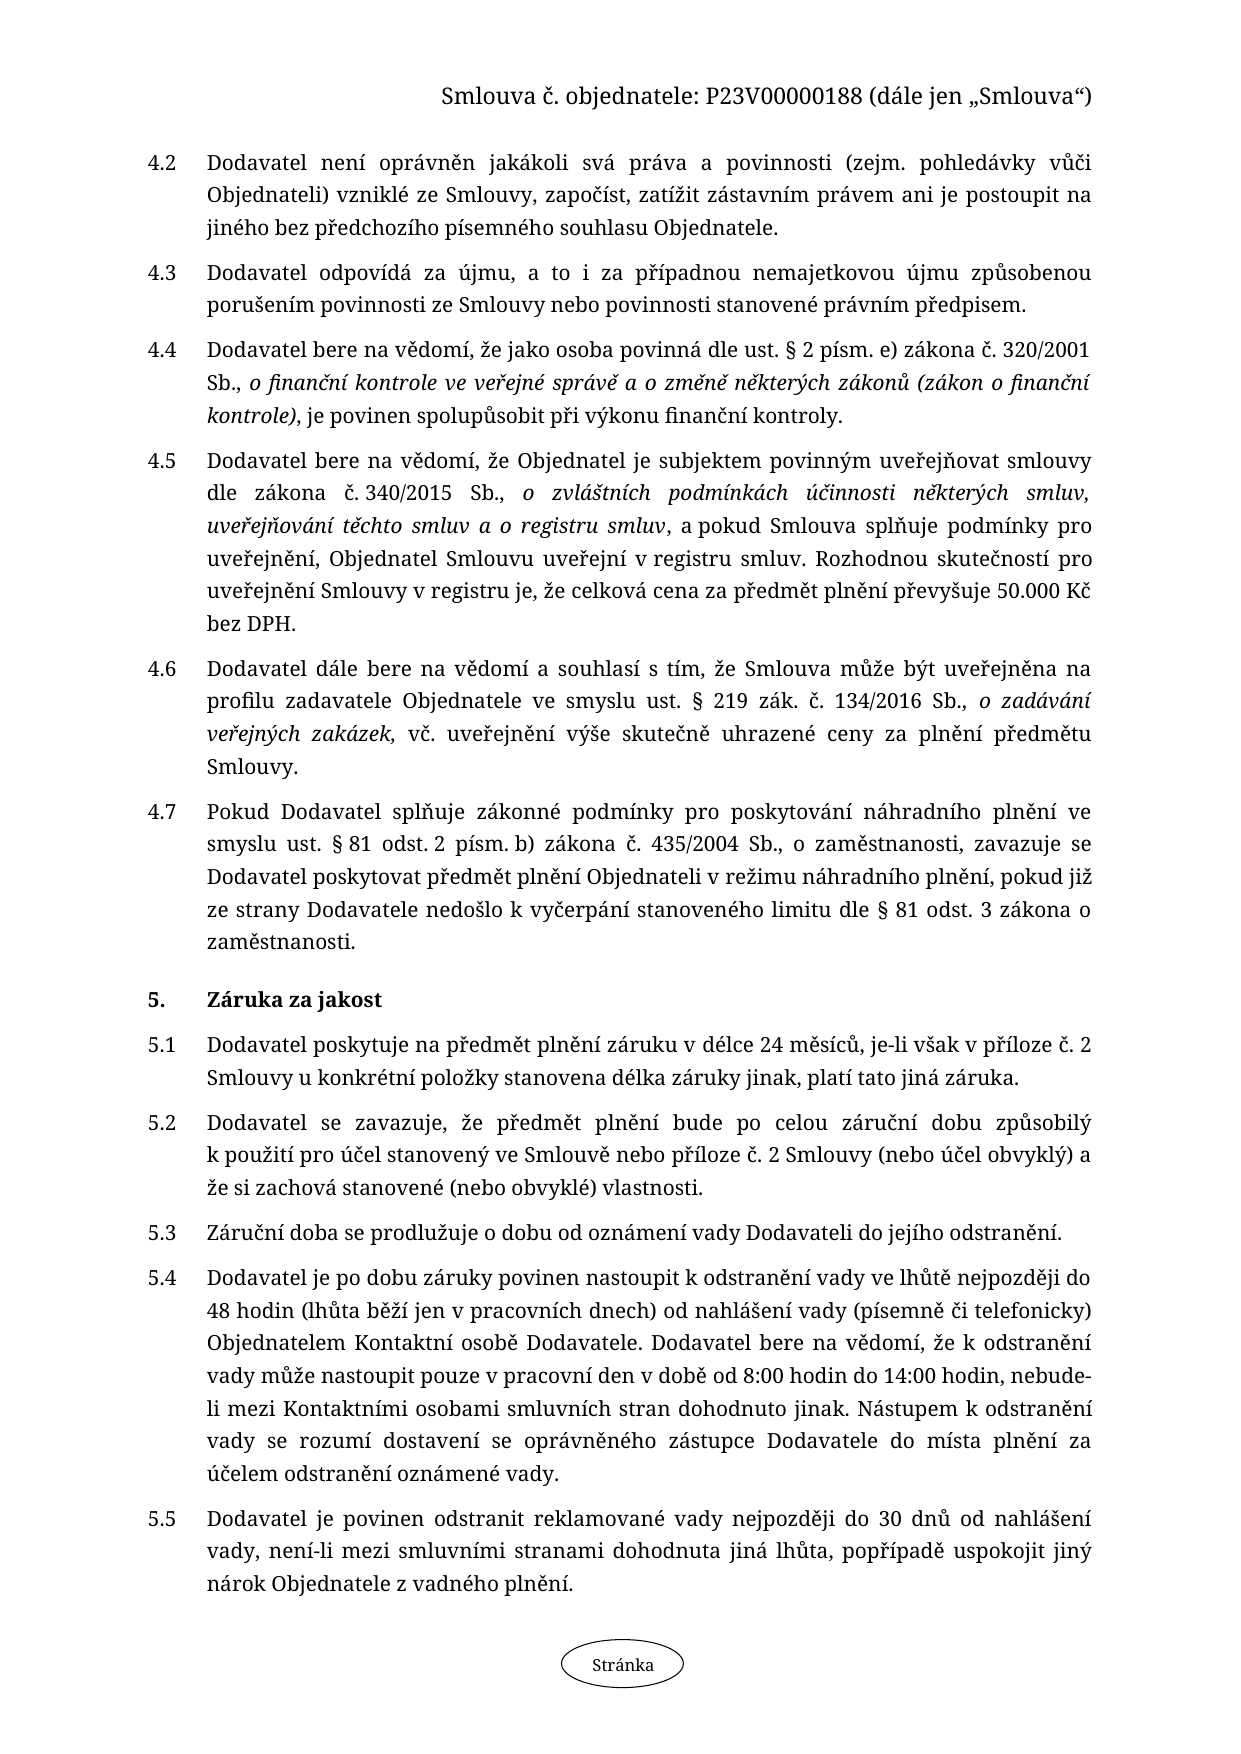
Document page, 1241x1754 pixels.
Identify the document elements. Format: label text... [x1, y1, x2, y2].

list Dodavatel je po dobu záruky povinen nastoupit k odstranění vady ve lhůtě nejpozději do 48 hodin (lhůta běží jen v pracovních dnech) od nahlášení vady (písemně či telefonicky) Objednatelem Kontaktní osobě Dodavatele. Dodavatel bere na vědomí, že k odstranění vady může nastoupit pouze v pracovní den v době od 8:00 hodin do 14:00 hodin, nebude-li mezi Kontaktními osobami smluvních stran dohodnuto jinak. Nástupem k odstranění vady se rozumí dostavení se oprávněného zástupce Dodavatele do místa plnění za účelem odstranění oznámené vady. [148, 1263, 1093, 1487]
list Dodavatel odpovídá za újmu, a to i za případnou nemajetkovou újmu způsobenou porušením povinnosti ze Smlouvy nebo povinnosti stanovené právním předpisem. [148, 258, 1093, 319]
list Dodavatel bere na vědomí, že jako osoba povinná dle ust. § 2 písm. e) zákona č. 320/2001 Sb., o finanční kontrole ve veřejné správě a o změně některých zákonů (zákon o finanční kontrole), je povinen spolupůsobit při výkonu finanční kontroly. [148, 336, 1093, 429]
list Záruka za jakost [148, 985, 1093, 1013]
list Dodavatel není oprávněn jakákoli svá práva a povinnosti (zejm. pohledávky vůči Objednateli) vzniklé ze Smlouvy, započíst, zatížit zástavním právem ani je postoupit na jiného bez předchozího písemného souhlasu Objednatele. [148, 148, 1093, 241]
list Dodavatel poskytuje na předmět plnění záruku v délce 24 měsíců, je-li však v příloze č. 2 Smlouvy u konkrétní položky stanovena délka záruky jinak, platí tato jiná záruka. [148, 1030, 1093, 1091]
list Dodavatel se zavazuje, že předmět plnění bude po celou záruční dobu způsobilý k použití pro účel stanovený ve Smlouvě nebo příloze č. 2 Smlouvy (nebo účel obvyklý) a že si zachová stanovené (nebo obvyklé) vlastnosti. [148, 1108, 1093, 1201]
list Pokud Dodavatel splňuje zákonné podmínky pro poskytování náhradního plnění ve smyslu ust. § 81 odst. 2 písm. b) zákona č. 435/2004 Sb., o zaměstnanosti, zavazuje se Dodavatel poskytovat předmět plnění Objednateli v režimu náhradního plnění, pokud již ze strany Dodavatele nedošlo k vyčerpání stanoveného limitu dle § 81 odst. 3 zákona o zaměstnanosti. [148, 797, 1093, 956]
list Dodavatel bere na vědomí, že Objednatel je subjektem povinným uveřejňovat smlouvy dle zákona č. 340/2015 Sb., o zvláštních podmínkách účinnosti některých smluv, uveřejňování těchto smluv a o registru smluv, a pokud Smlouva splňuje podmínky pro uveřejnění, Objednatel Smlouvu uveřejní v registru smluv. Rozhodnou skutečností pro uveřejnění Smlouvy v registru je, že celková cena za předmět plnění převyšuje 50.000 Kč bez DPH. [148, 446, 1093, 637]
list Dodavatel dále bere na vědomí a souhlasí s tím, že Smlouva může být uveřejněna na profilu zadavatele Objednatele ve smyslu ust. § 219 zák. č. 134/2016 Sb., o zadávání veřejných zakázek, vč. uveřejnění výše skutečně uhrazené ceny za plnění předmětu Smlouvy. [148, 654, 1093, 780]
list Dodavatel je povinen odstranit reklamované vady nejpozději do 30 dnů od nahlášení vady, není-li mezi smluvními stranami dohodnuta jiná lhůta, popřípadě uspokojit jiný nárok Objednatele z vadného plnění. [148, 1504, 1093, 1598]
list Záruční doba se prodlužuje o dobu od oznámení vady Dodavateli do jejího odstranění. [148, 1218, 1093, 1247]
